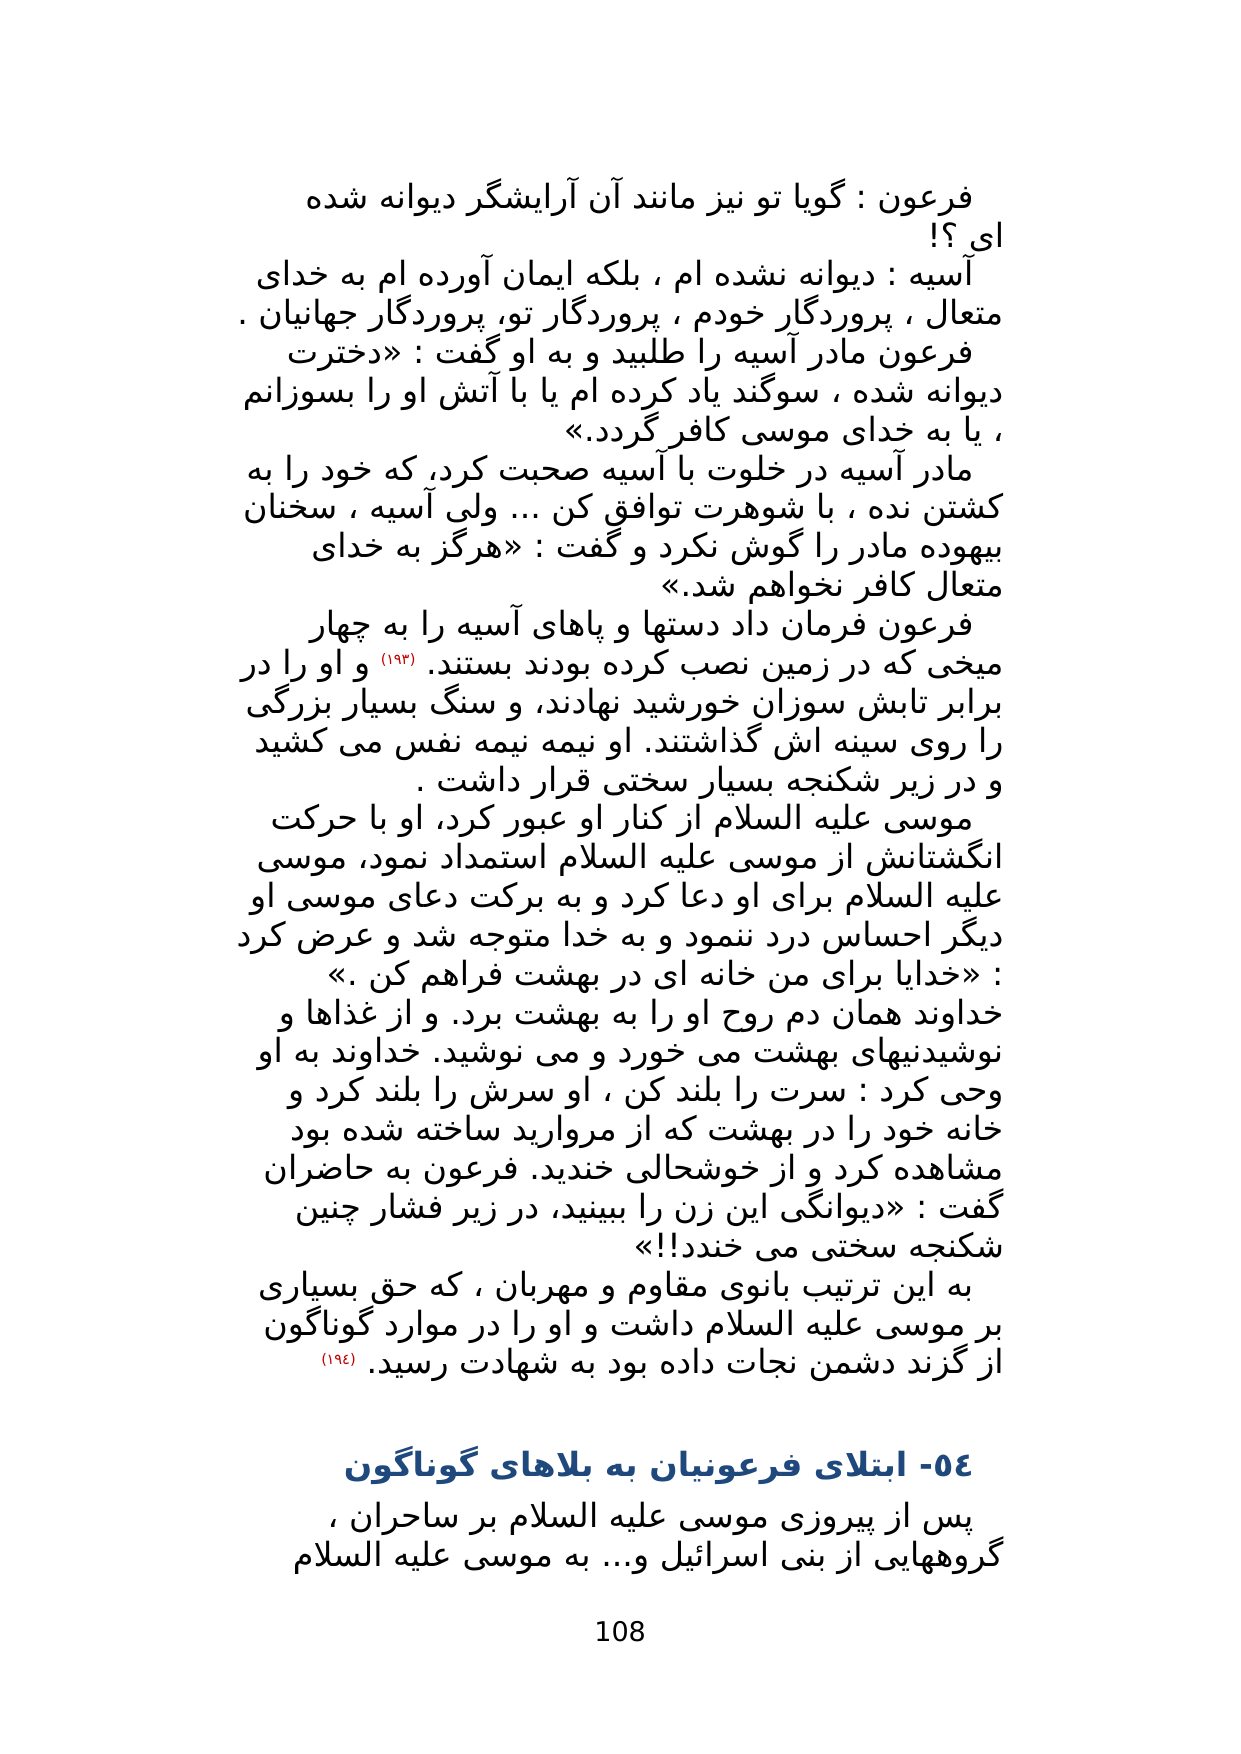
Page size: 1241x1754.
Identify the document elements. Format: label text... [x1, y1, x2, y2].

text مادر آسيه در خلوت با آسيه صحبت كرد، كه خود را به كشتن نده ، با شوهرت توافق كن ... ولى آسيه ، سخنان بيهوده مادر را گوش نكرد و گفت : «هرگز به خداى متعال كافر نخواهم شد.» [236, 449, 1004, 604]
text آسيه : ديوانه نشده ام ، بلكه ايمان آورده ام به خداى متعال ، پروردگار خودم ، پروردگار تو، پروردگار جهانيان . [236, 255, 1004, 333]
text موسى عليه السلام از كنار او عبور كرد، او با حركت انگشتانش از موسى عليه السلام استمداد نمود، موسى عليه السلام براى او دعا كرد و به بركت دعاى موسى او ديگر احساس درد ننمود و به خدا متوجه شد و عرض كرد : «خدايا براى من خانه اى در بهشت فراهم كن .» خداوند همان دم روح او را به بهشت برد. و از غذاها و نوشيدنيهاى بهشت مى خورد و مى نوشيد. خداوند به او وحى كرد : سرت را بلند كن ، او سرش را بلند كرد و خانه خود را در بهشت كه از مرواريد ساخته شده بود مشاهده كرد و از خوشحالى خنديد. فرعون به حاضران گفت : «ديوانگى اين زن را ببينيد، در زير فشار چنين شكنجه سختى مى خندد!!» [236, 799, 1004, 1265]
text به اين ترتيب بانوى مقاوم و مهربان ، كه حق بسيارى بر موسى عليه السلام داشت و او را در موارد گوناگون از گزند دشمن نجات داده بود به شهادت رسيد. (١٩٤) [236, 1265, 1004, 1382]
text فرعون فرمان داد دستها و پاهاى آسيه را به چهار ميخى كه در زمين نصب كرده بودند بستند. (١٩٣) و او را در برابر تابش سوزان خورشيد نهادند، و سنگ بسيار بزرگى را روى سينه اش گذاشتند. او نيمه نيمه نفس مى كشيد و در زير شكنجه بسيار سختى قرار داشت . [236, 604, 1004, 799]
text فرعون مادر آسيه را طلبيد و به او گفت : «دخترت ديوانه شده ، سوگند ياد كرده ام يا با آتش او را بسوزانم ، يا به خداى موسى كافر گردد.» [236, 333, 1004, 449]
text فرعون : گويا تو نيز مانند آن آرايشگر ديوانه شده اى ؟! [236, 177, 1004, 255]
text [236, 1496, 1004, 1574]
subtitle ٥٤- ابتلاى فرعونيان به بلاهاى گوناگون [236, 1445, 1004, 1484]
